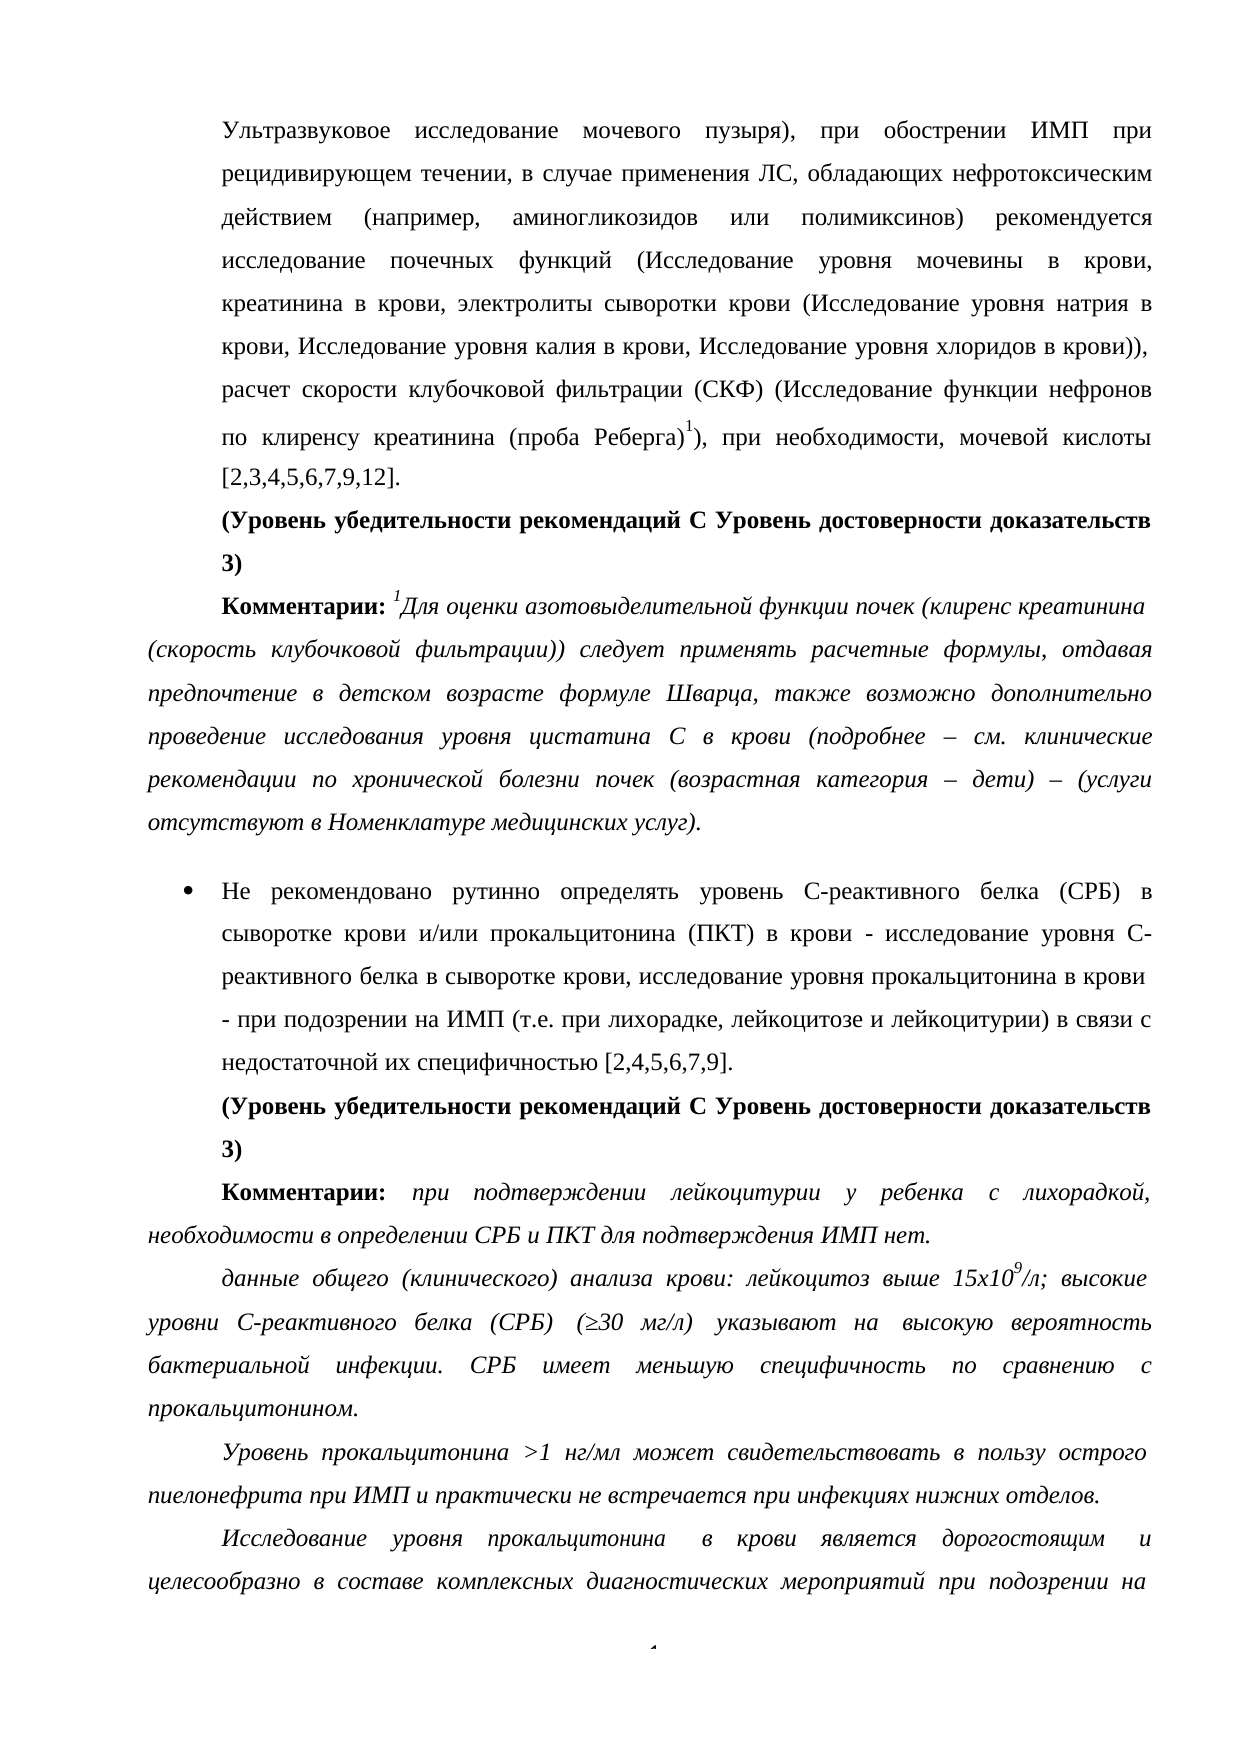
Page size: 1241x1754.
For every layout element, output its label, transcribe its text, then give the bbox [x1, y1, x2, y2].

text данные общего (клинического) анализа крови: лейкоцитоз выше 15х109/л; высокие [148, 1263, 1163, 1293]
list Не рекомендовано рутинно определять уровень С-реактивного белка (СРБ) в сыворотке крови и/или прокальцитонина (ПКТ) в крови - исследование уровня C- реактивного белка в сыворотке крови, исследование уровня прокальцитонина в крови [184, 876, 1152, 989]
text Комментарии: при подтверждении лейкоцитурии у ребенка с лихорадкой, необходимости в определении СРБ и ПКТ для подтверждения ИМП нет. [148, 1177, 1152, 1249]
text Уровень прокальцитонина >1 нг/мл может свидетельствовать в пользу острого пиелонефрита при ИМП и практически не встречается при инфекциях нижних отделов. [148, 1437, 1152, 1509]
text Исследование уровня прокальцитонина в крови является дорогостоящим и целесообразно в составе комплексных диагностических мероприятий при подозрении на [148, 1523, 1152, 1595]
text уровни С-реактивного белка (СРБ) (≥30 мг/л) указывают на высокую вероятность бактериальной инфекции. СРБ имеет меньшую специфичность по сравнению с прокальцитонином. [148, 1307, 1152, 1422]
text - при подозрении на ИМП (т.е. при лихорадке, лейкоцитозе и лейкоцитурии) в связи с недостаточной их специфичностью [2,4,5,6,7,9]. [221, 1004, 1151, 1076]
text расчет скорости клубочковой фильтрации (СКФ) (Исследование функции нефронов по клиренсу креатинина (проба Реберга)1), при необходимости, мочевой кислоты [2,3,4,5,6,7,9,12]. [221, 374, 1152, 491]
text (скорость клубочковой фильтрации)) следует применять расчетные формулы, отдавая предпочтение в детском возрасте формуле Шварца, также возможно дополнительно проведение исследования уровня цистатина С в крови (подробнее – см. клинические рекомендации по хронической болезни почек (возрастная категория – дети) – (услуги отсутствуют в Номенклатуре медицинских услуг). [148, 634, 1152, 836]
text Ультразвуковое исследование мочевого пузыря), при обострении ИМП при рецидивирующем течении, в случае применения ЛС, обладающих нефротоксическим действием (например, аминогликозидов или полимиксинов) рекомендуется исследование почечных функций (Исследование уровня мочевины в крови, креатинина в крови, электролиты сыворотки крови (Исследование уровня натрия в крови, Исследование уровня калия в крови, Исследование уровня хлоридов в крови)), [221, 115, 1152, 360]
text Комментарии: 1Для оценки азотовыделительной функции почек (клиренс креатинина [148, 591, 1163, 620]
subtitle (Уровень убедительности рекомендаций С Уровень достоверности доказательств 3) [221, 506, 1151, 577]
subtitle (Уровень убедительности рекомендаций С Уровень достоверности доказательств 3) [221, 1091, 1151, 1163]
